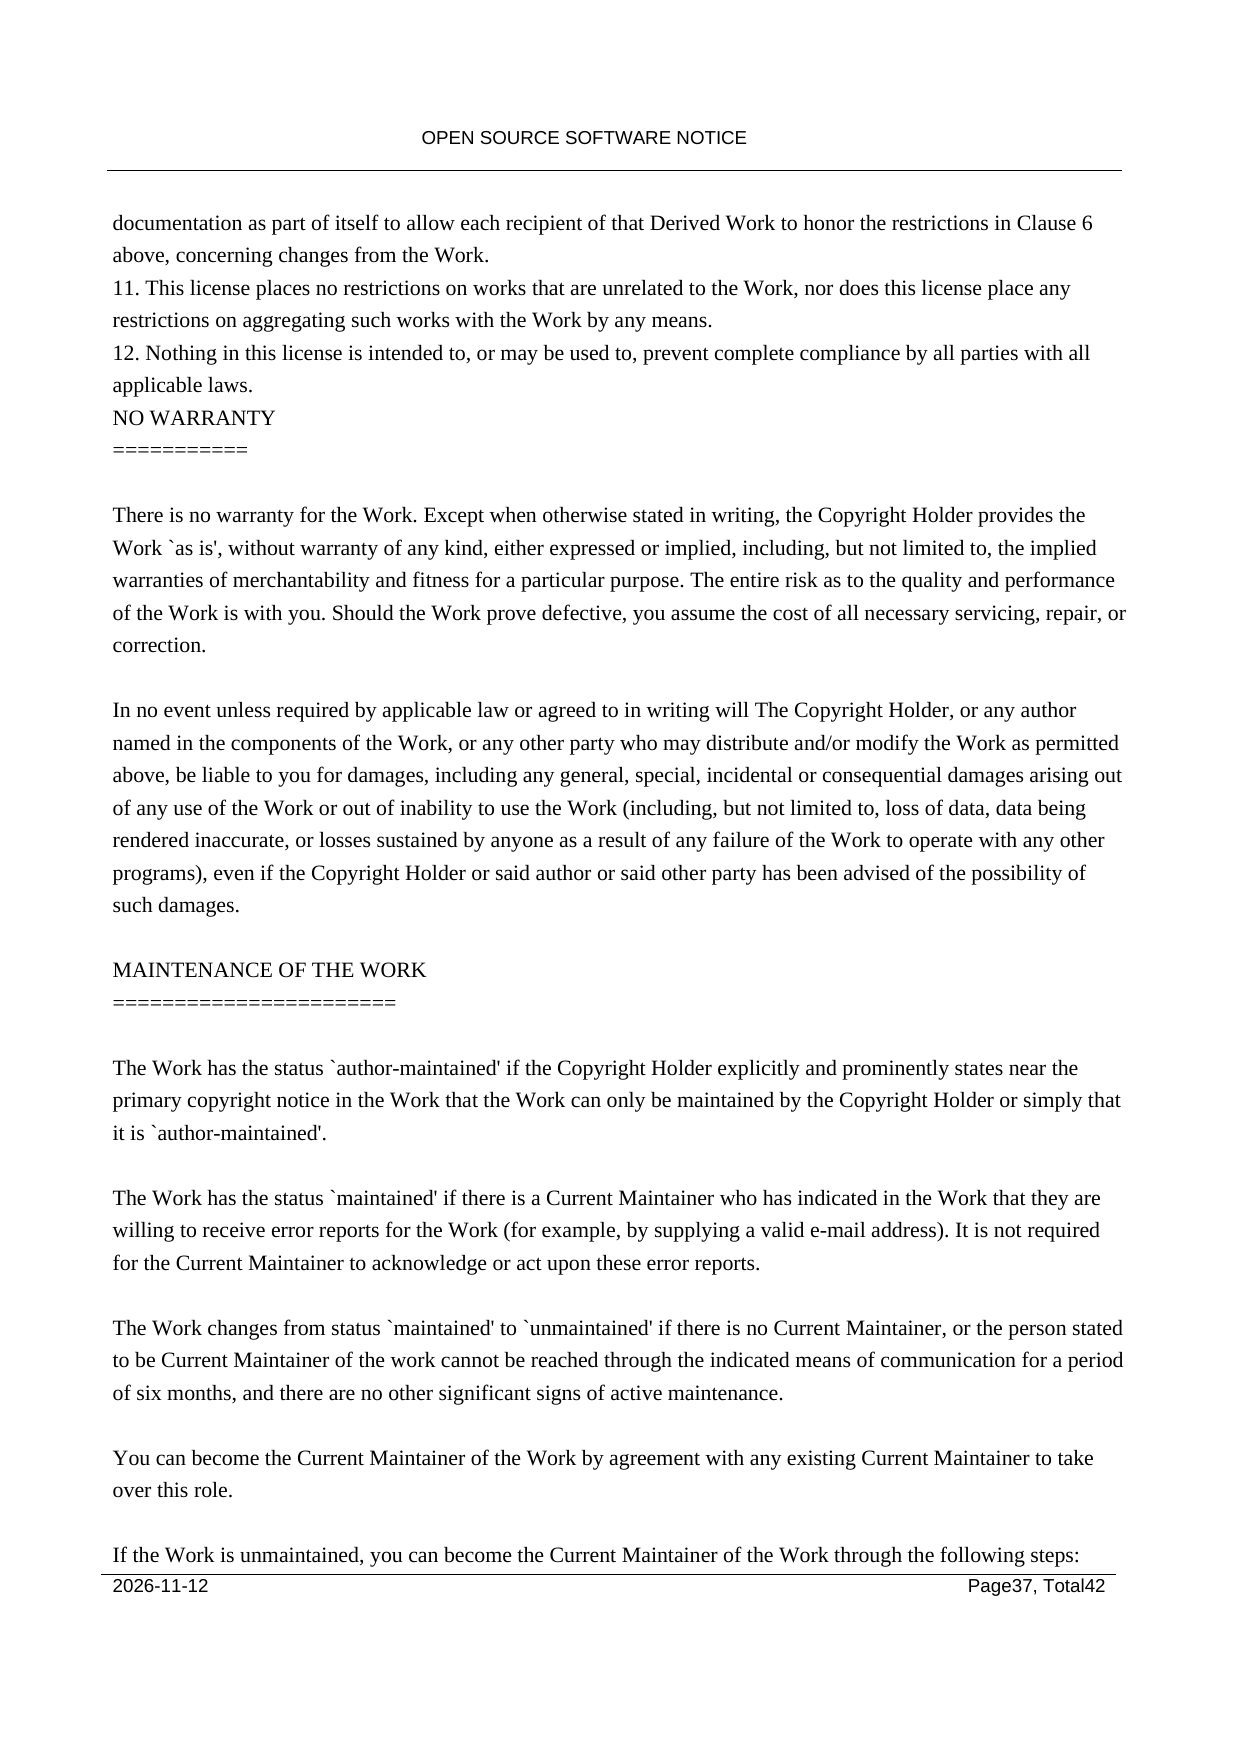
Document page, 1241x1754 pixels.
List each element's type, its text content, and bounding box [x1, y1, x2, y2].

text ======================= [112, 986, 1128, 1019]
text The Work has the status `maintained' if there is a Current Maintainer who has indicated in the Work that they are willing to receive error reports for the Work (for example, by supplying a valid e-mail address). It is not required for the Current Maintainer to acknowledge or act upon these error reports. [112, 1181, 1128, 1279]
text 12. Nothing in this license is intended to, or may be used to, prevent complete compliance by all parties with all applicable laws. [112, 336, 1128, 401]
text There is no warranty for the Work. Except when otherwise stated in writing, the Copyright Holder provides the Work `as is', without warranty of any kind, either expressed or implied, including, but not limited to, the implied warranties of merchantability and fitness for a particular purpose. The entire risk as to the quality and performance of the Work is with you. Should the Work prove defective, you assume the cost of all necessary servicing, repair, or correction. [112, 499, 1128, 661]
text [112, 206, 1128, 271]
text 11. This license places no restrictions on works that are unrelated to the Work, nor does this license place any restrictions on aggregating such works with the Work by any means. [112, 271, 1128, 336]
text If the Work is unmaintained, you can become the Current Maintainer of the Work through the following steps: [112, 1539, 1128, 1571]
text The Work changes from status `maintained' to `unmaintained' if there is no Current Maintainer, or the person stated to be Current Maintainer of the work cannot be reached through the indicated means of communication for a period of six months, and there are no other significant signs of active maintenance. [112, 1311, 1128, 1409]
text In no event unless required by applicable law or agreed to in writing will The Copyright Holder, or any author named in the components of the Work, or any other party who may distribute and/or modify the Work as permitted above, be liable to you for damages, including any general, special, incidental or consequential damages arising out of any use of the Work or out of inability to use the Work (including, but not limited to, loss of data, data being rendered inaccurate, or losses sustained by anyone as a result of any failure of the Work to operate with any other programs), even if the Copyright Holder or said author or said other party has been advised of the possibility of such damages. [112, 694, 1128, 921]
text MAINTENANCE OF THE WORK [112, 954, 1128, 986]
text The Work has the status `author-maintained' if the Copyright Holder explicitly and prominently states near the primary copyright notice in the Work that the Work can only be maintained by the Copyright Holder or simply that it is `author-maintained'. [112, 1051, 1128, 1149]
text NO WARRANTY [112, 401, 1128, 434]
text You can become the Current Maintainer of the Work by agreement with any existing Current Maintainer to take over this role. [112, 1441, 1128, 1506]
text =========== [112, 434, 1128, 466]
